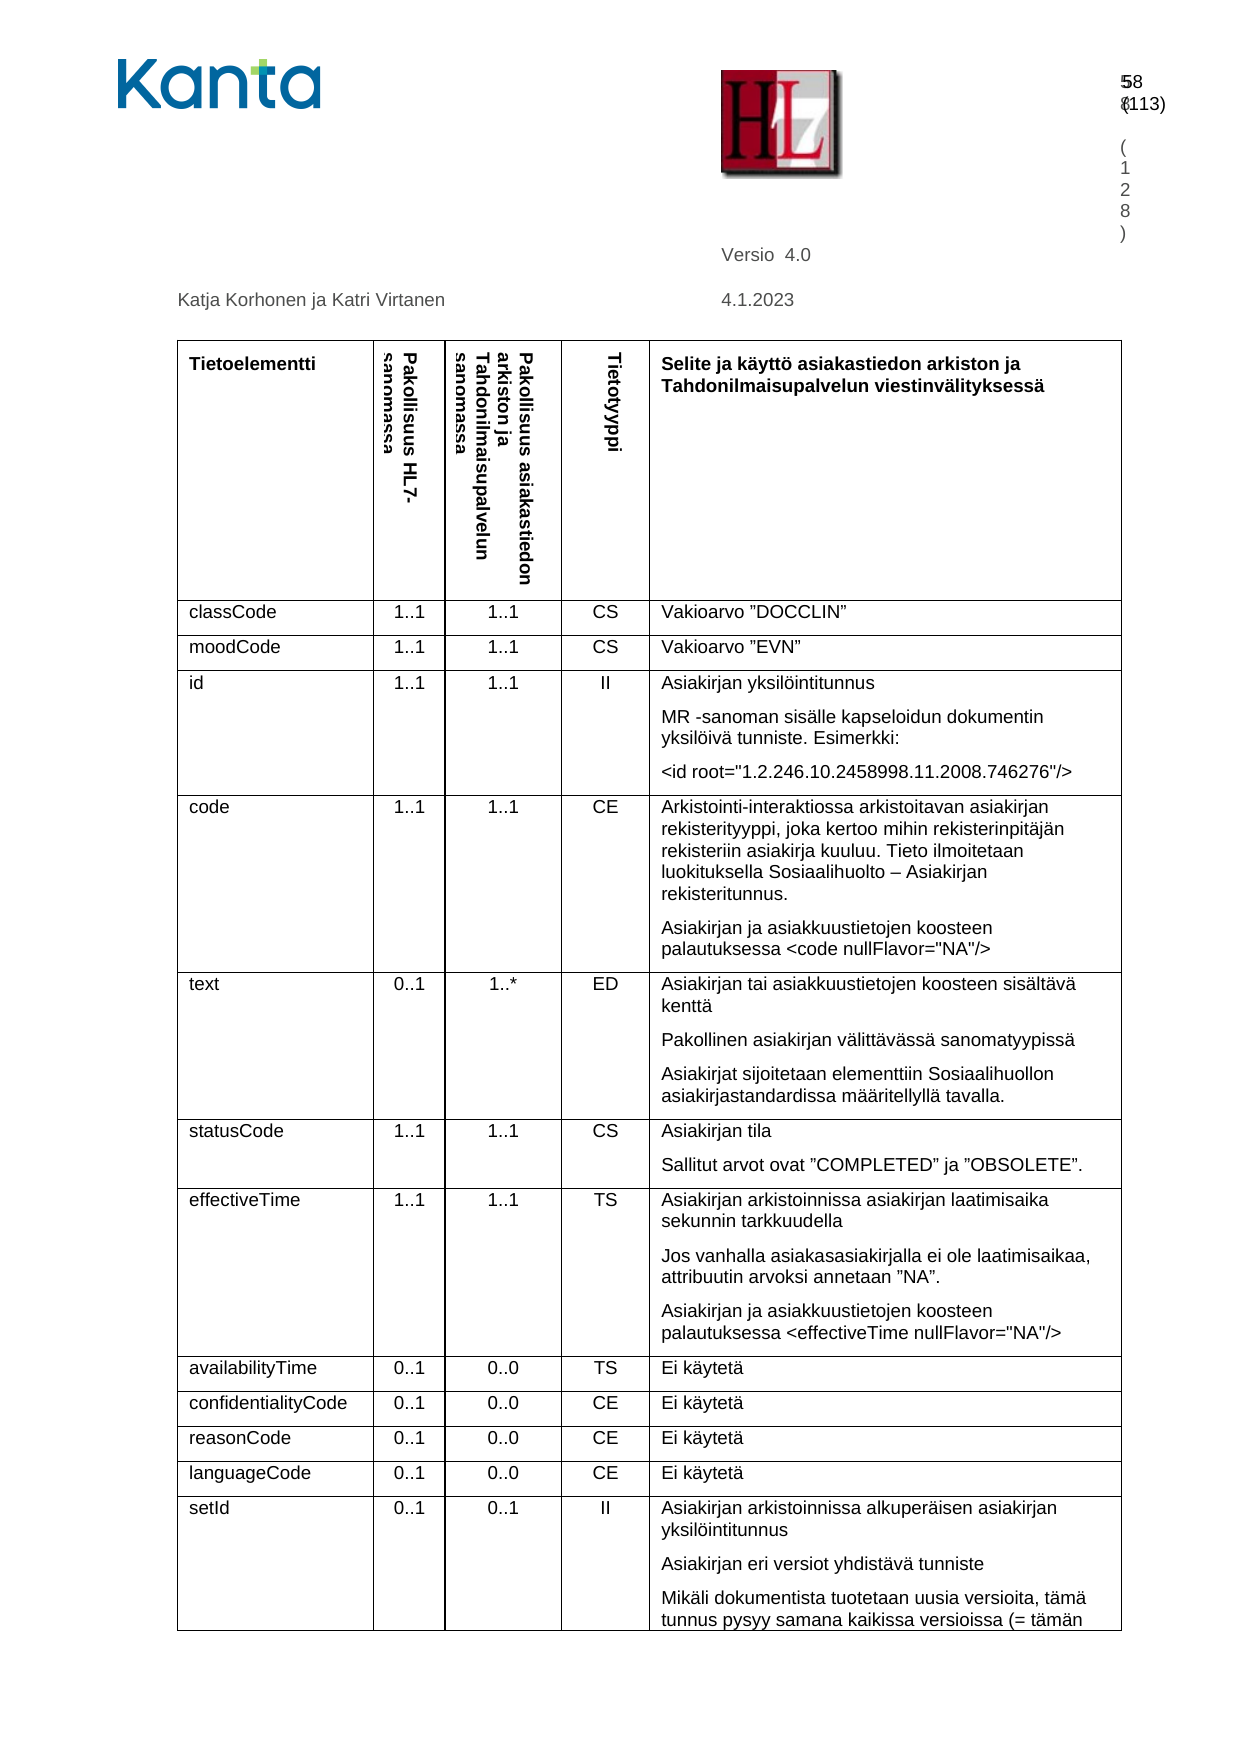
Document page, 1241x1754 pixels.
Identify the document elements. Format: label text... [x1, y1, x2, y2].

table_cell 0..1 [374, 1462, 444, 1496]
table_cell 1..1 [446, 796, 561, 972]
table_cell 1..* [446, 973, 561, 1118]
table_cell confidentialityCode [178, 1392, 373, 1426]
table_cell 0..0 [446, 1392, 561, 1426]
table_cell 1..1 [446, 1189, 561, 1356]
table_cell 0..0 [446, 1427, 561, 1461]
table_header Pakollisuus HL7-sanomassa [374, 341, 444, 600]
table_cell 1..1 [374, 601, 444, 635]
table_cell CS [562, 601, 649, 635]
table_cell availabilityTime [178, 1357, 373, 1391]
table_cell CE [562, 1462, 649, 1496]
table_cell moodCode [178, 636, 373, 670]
table_cell statusCode [178, 1120, 373, 1188]
table_cell CE [562, 1392, 649, 1426]
table_cell Arkistointi-interaktiossa arkistoitavan asiakirjan rekisterityyppi, joka kertoo mihin rekisterinpitäjän rekisteriin asiakirja kuuluu. Tieto ilmoitetaan luokituksella Sosiaalihuolto – Asiakirjan rekisteritunnus. Asiakirjan ja asiakkuustietojen koosteen palautuksessa <code nullFlavor="NA"/> [650, 796, 1121, 972]
table_cell classCode [178, 601, 373, 635]
table_cell reasonCode [178, 1427, 373, 1461]
picture [721, 70, 844, 179]
table_cell Asiakirjan tai asiakkuustietojen koosteen sisältävä kenttä Pakollinen asiakirjan välittävässä sanomatyypissä Asiakirjat sijoitetaan elementtiin Sosiaalihuollon asiakirjastandardissa määritellyllä tavalla. [650, 973, 1121, 1118]
table_cell 1..1 [374, 1189, 444, 1356]
table_cell 0..0 [446, 1357, 561, 1391]
table_cell 1..1 [446, 1120, 561, 1188]
table_cell 1..1 [374, 671, 444, 795]
table_cell Ei käytetä [650, 1392, 1121, 1426]
table_cell CS [562, 636, 649, 670]
table_cell 0..1 [374, 1497, 444, 1630]
table_cell effectiveTime [178, 1189, 373, 1356]
table_cell CE [562, 1427, 649, 1461]
table_cell II [562, 1497, 649, 1630]
table_header Tietoelementti [178, 341, 373, 600]
table_cell id [178, 671, 373, 795]
table_cell TS [562, 1357, 649, 1391]
table_cell 0..0 [446, 1462, 561, 1496]
table_cell text [178, 973, 373, 1118]
table_cell setId [178, 1497, 373, 1630]
table_cell Vakioarvo ”DOCCLIN” [650, 601, 1121, 635]
table_cell CE [562, 796, 649, 972]
table_cell 1..1 [374, 1120, 444, 1188]
table_cell 0..1 [374, 973, 444, 1118]
table_cell Vakioarvo ”EVN” [650, 636, 1121, 670]
table_cell II [562, 671, 649, 795]
table_cell code [178, 796, 373, 972]
table_cell 1..1 [446, 601, 561, 635]
table_cell Asiakirjan arkistoinnissa asiakirjan laatimisaika sekunnin tarkkuudella Jos vanhalla asiakasasiakirjalla ei ole laatimisaikaa, attribuutin arvoksi annetaan ”NA”. Asiakirjan ja asiakkuustietojen koosteen palautuksessa <effectiveTime nullFlavor="NA"/> [650, 1189, 1121, 1356]
table_cell 0..1 [446, 1497, 561, 1630]
table_cell Ei käytetä [650, 1427, 1121, 1461]
table_cell 0..1 [374, 1427, 444, 1461]
table_cell 0..1 [374, 1357, 444, 1391]
table_cell languageCode [178, 1462, 373, 1496]
table_cell TS [562, 1189, 649, 1356]
table_cell 1..1 [446, 671, 561, 795]
table_cell CS [562, 1120, 649, 1188]
picture [118, 59, 321, 109]
table_cell Ei käytetä [650, 1357, 1121, 1391]
table_header Tietotyyppi [562, 341, 649, 600]
table_cell Asiakirjan arkistoinnissa alkuperäisen asiakirjan yksilöintitunnus Asiakirjan eri versiot yhdistävä tunniste Mikäli dokumentista tuotetaan uusia versioita, tämä tunnus pysyy samana kaikissa versioissa (= tämän tunnuksen avulla voidaan jäljittää alkuperäisen asiakirjan kaikki uudet versiot). Jos asiakirja muuttuu, se siis saa uuden yksilöintitunnuksen, mutta tämän kentän tunnus ei muutu. Asiakirjan ensimmäisellä versiolla setId on sama kuin asiakirjan yksilöintitunnus. Asiakkuustietojen koosteen ja Tahdonilmaisupalvelun asiakirjojen pdf-muodon palautuksessa <setId="NA"/> [650, 1497, 1121, 1630]
table_cell Ei käytetä [650, 1462, 1121, 1496]
table_cell Asiakirjan yksilöintitunnus MR -sanoman sisälle kapseloidun dokumentin yksilöivä tunniste. Esimerkki: <id root="1.2.246.10.2458998.11.2008.746276"/> [650, 671, 1121, 795]
table_cell ED [562, 973, 649, 1118]
table_header Selite ja käyttö asiakastiedon arkiston ja Tahdonilmaisupalvelun viestinvälityksessä [650, 341, 1121, 600]
table_cell 0..1 [374, 1392, 444, 1426]
table_cell 1..1 [446, 636, 561, 670]
table_cell Asiakirjan tila Sallitut arvot ovat ”COMPLETED” ja ”OBSOLETE”. [650, 1120, 1121, 1188]
table_header Pakollisuus asiakastiedon arkiston ja Tahdonilmaisupalvelun sanomassa [446, 341, 561, 600]
table_cell 1..1 [374, 636, 444, 670]
table_cell 1..1 [374, 796, 444, 972]
